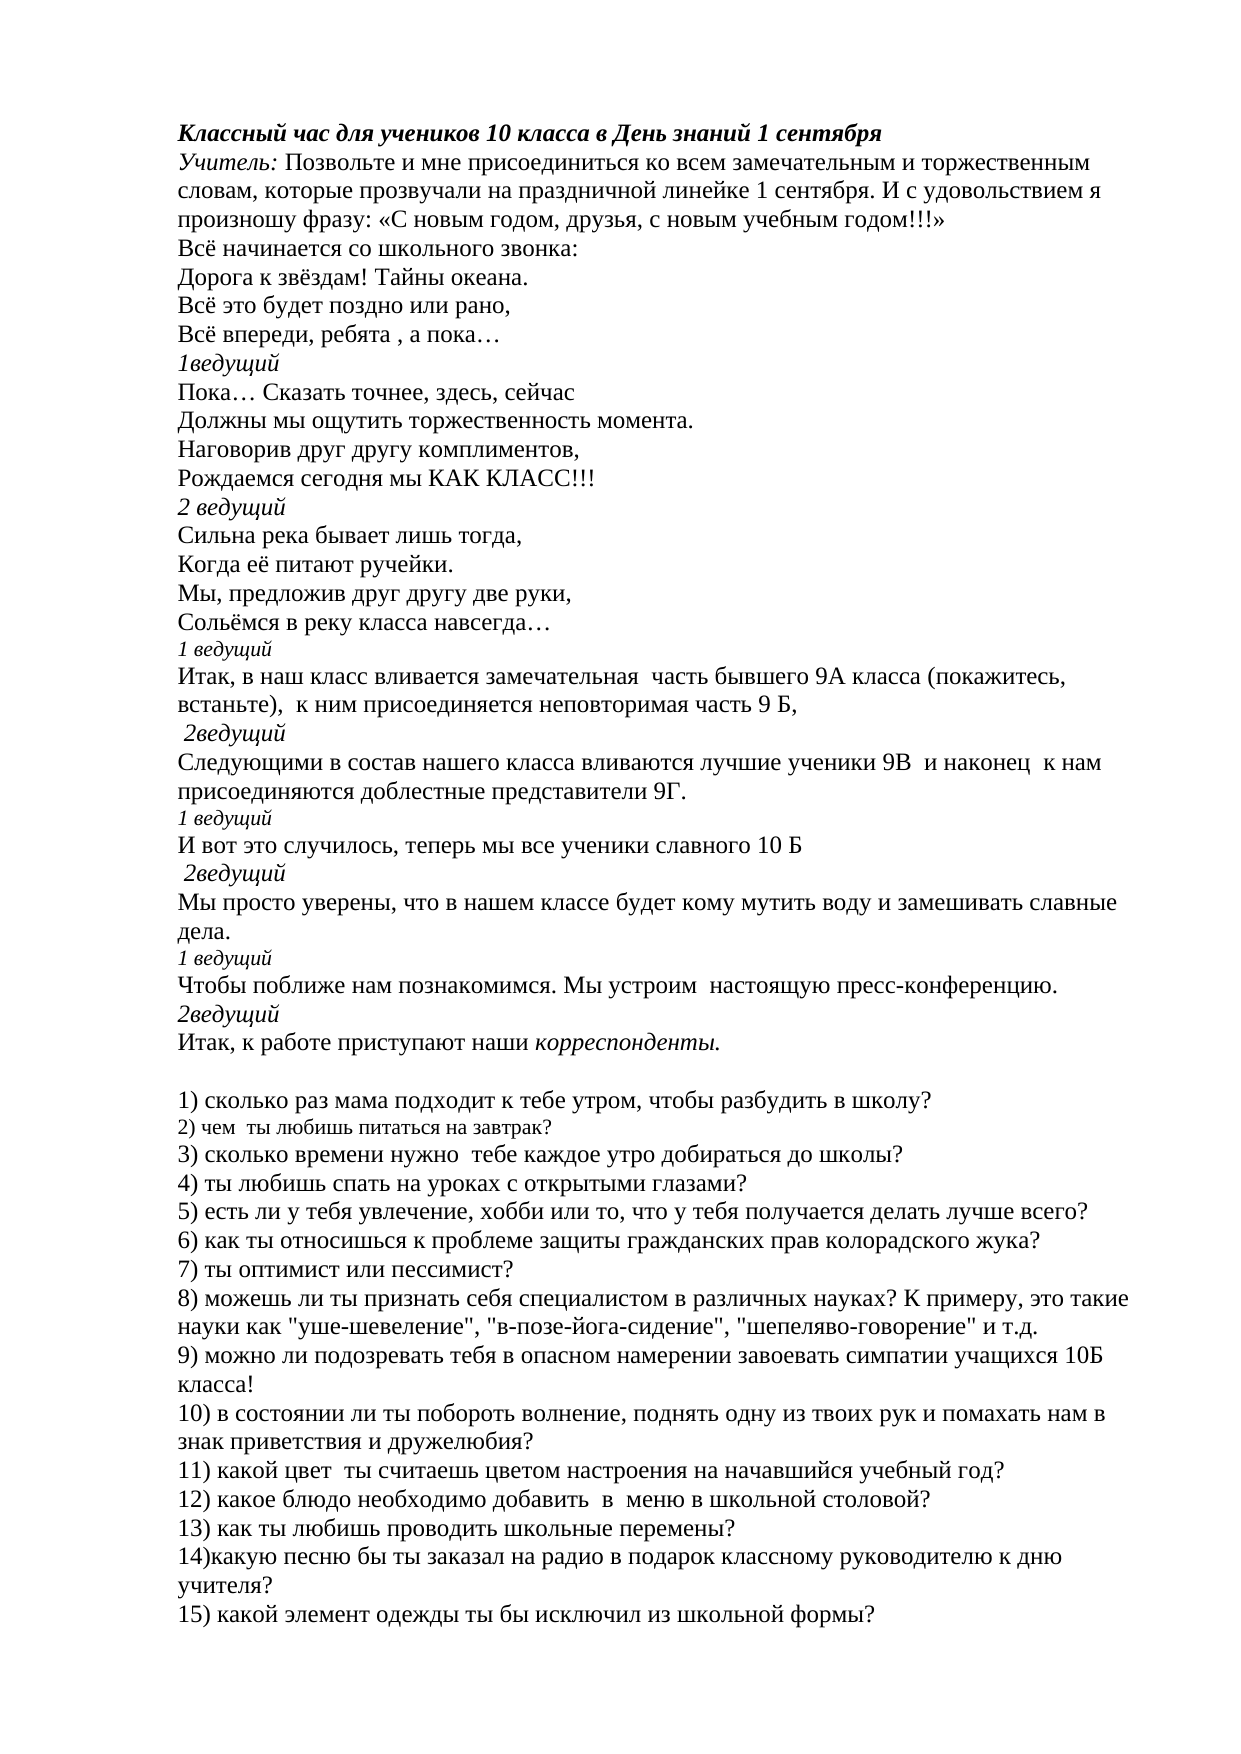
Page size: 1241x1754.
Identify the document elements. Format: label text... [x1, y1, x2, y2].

text Наговорив друг другу комплиментов, [177, 434, 1152, 463]
text 12) какое блюдо необходимо добавить в меню в школьной столовой? [177, 1484, 1152, 1513]
text Мы, предложив друг другу две руки, [177, 578, 1152, 607]
text 4) ты любишь спать на уроках с открытыми глазами? [177, 1168, 1152, 1196]
text 2ведущий [177, 999, 1152, 1027]
text 13) как ты любишь проводить школьные перемены? [177, 1513, 1152, 1541]
text Всё впереди, ребята , а пока… [177, 319, 1152, 348]
text Классный час для учеников 10 класса в День знаний 1 сентября [177, 118, 1152, 147]
text 6) как ты относишься к проблеме защиты гражданских прав колорадского жука? [177, 1225, 1152, 1254]
text 8) можешь ли ты признать себя специалистом в различных науках? К примеру, это такие науки как "уше-шевеление", "в-позе-йога-сидение", "шепеляво-говорение" и т.д. [177, 1283, 1152, 1340]
text 2ведущий [177, 718, 1152, 747]
text 2) чем ты любишь питаться на завтрак? [177, 1114, 1152, 1139]
text Всё начинается со школьного звонка: [177, 233, 1152, 262]
text 5) есть ли у тебя увлечение, хобби или то, что у тебя получается делать лучше всего? [177, 1196, 1152, 1225]
text Учитель: Позвольте и мне присоединиться ко всем замечательным и торжественным словам, которые прозвучали на праздничной линейке 1 сентября. И с удовольствием я произношу фразу: «С новым годом, друзья, с новым учебным годом!!!» [177, 147, 1152, 233]
text Следующими в состав нашего класса вливаются лучшие ученики 9В и наконец к нам присоединяются доблестные представители 9Г. [177, 747, 1152, 804]
text 1 ведущий [177, 945, 1152, 970]
text 15) какой элемент одежды ты бы исключил из школьной формы? [177, 1599, 1152, 1628]
text 2ведущий [177, 858, 1152, 887]
text 9) можно ли подозревать тебя в опасном намерении завоевать симпатии учащихся 10Б класса! [177, 1340, 1152, 1398]
text Пока… Сказать точнее, здесь, сейчас [177, 377, 1152, 406]
text Чтобы поближе нам познакомимся. Мы устроим настоящую пресс-конференцию. [177, 970, 1152, 999]
text 2 ведущий [177, 492, 1152, 521]
text 11) какой цвет ты считаешь цветом настроения на начавшийся учебный год? [177, 1455, 1152, 1484]
text Всё это будет поздно или рано, [177, 291, 1152, 319]
text Дорога к звёздам! Тайны океана. [177, 262, 1152, 291]
text 1 ведущий [177, 636, 1152, 661]
text 1ведущий [177, 348, 1152, 377]
text Итак, к работе приступают наши корреспонденты. [177, 1027, 1152, 1056]
text Должны мы ощутить торжественность момента. [177, 406, 1152, 434]
text Сильна река бывает лишь тогда, [177, 521, 1152, 549]
text 14)какую песню бы ты заказал на радио в подарок классному руководителю к дню учителя? [177, 1541, 1152, 1599]
text 3) сколько времени нужно тебе каждое утро добираться до школы? [177, 1139, 1152, 1168]
text Когда её питают ручейки. [177, 549, 1152, 578]
text И вот это случилось, теперь мы все ученики славного 10 Б [177, 830, 1152, 858]
text Итак, в наш класс вливается замечательная часть бывшего 9А класса (покажитесь, встаньте), к ним присоединяется неповторимая часть 9 Б, [177, 661, 1152, 718]
text 1) сколько раз мама подходит к тебе утром, чтобы разбудить в школу? [177, 1085, 1152, 1114]
text Мы просто уверены, что в нашем классе будет кому мутить воду и замешивать славные дела. [177, 887, 1152, 945]
text Рождаемся сегодня мы КАК КЛАСС!!! [177, 463, 1152, 492]
text 7) ты оптимист или пессимист? [177, 1254, 1152, 1283]
text 10) в состоянии ли ты побороть волнение, поднять одну из твоих рук и помахать нам в знак приветствия и дружелюбия? [177, 1398, 1152, 1455]
text Сольёмся в реку класса навсегда… [177, 607, 1152, 636]
text 1 ведущий [177, 804, 1152, 830]
